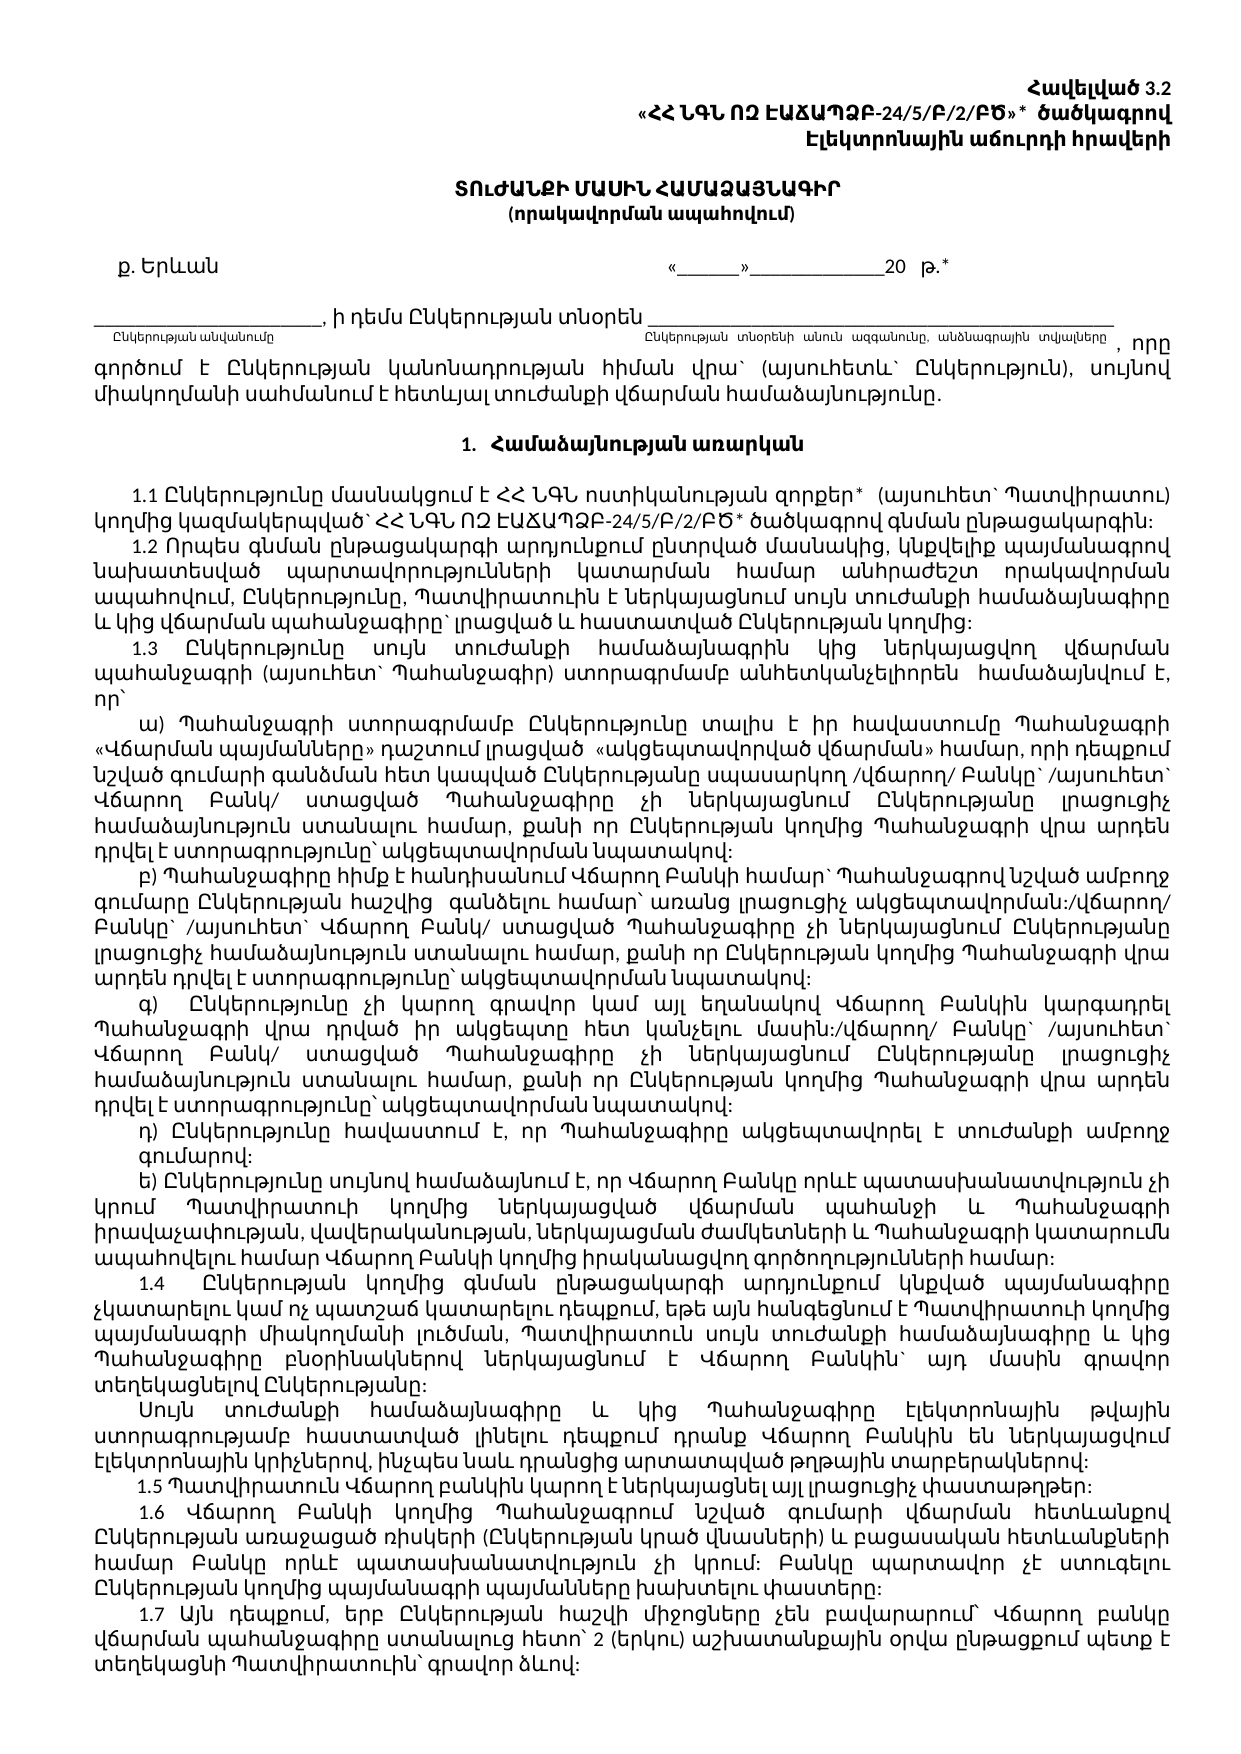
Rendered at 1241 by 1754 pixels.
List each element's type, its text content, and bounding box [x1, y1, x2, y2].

text «ՀՀ ՆԳՆ ՈԶ ԷԱՃԱՊՁԲ-24/5/Բ/2/ԲԾ»* ծածկագրով [94, 100, 1171, 126]
text 1.6 Վճարող Բանկի կողմից Պահանջագրում նշված գումարի վճարման հետևանքով Ընկերության առաջացած ռիսկերի (Ընկերության կրած վնասների) և բացասական հետևանքների համար Բանկը որևէ պատասխանատվություն չի կրում: Բանկը պարտավոր չէ ստուգելու Ընկերության կողմից պայմանագրի պայմանները խախտելու փաստերը: [94, 1499, 1171, 1601]
text ա) Պահանջագրի ստորագրմամբ Ընկերությունը տալիս է իր հավաստումը Պահանջագրի «Վճարման պայմանները» դաշտում լրացված «ակցեպտավորված վճարման» համար, որի դեպքում նշված գումարի գանձման հետ կապված Ընկերությանը սպասարկող /վճարող/ Բանկը` /այսուհետ` Վճարող Բանկ/ ստացված Պահանջագիրը չի ներկայացնում Ընկերությանը լրացուցիչ համաձայնություն ստանալու համար, քանի որ Ընկերության կողմից Պահանջագրի վրա արդեն դրվել է ստորագրությունը՝ ակցեպտավորման նպատակով: [94, 711, 1171, 864]
text դ) Ընկերությունը հավաստում է, որ Պահանջագիրը ակցեպտավորել է տուժանքի ամբողջ գումարով: [138, 1118, 1171, 1169]
text բ) Պահանջագիրը հիմք է հանդիսանում Վճարող Բանկի համար` Պահանջագրով նշված ամբողջ գումարը Ընկերության հաշվից գանձելու համար՝ առանց լրացուցիչ ակցեպտավորման:/վճարող/ Բանկը` /այսուհետ` Վճարող Բանկ/ ստացված Պահանջագիրը չի ներկայացնում Ընկերությանը լրացուցիչ համաձայնություն ստանալու համար, քանի որ Ընկերության կողմից Պահանջագրի վրա արդեն դրվել է ստորագրությունը՝ ակցեպտավորման նպատակով: [94, 864, 1171, 991]
text 1.7 Այն դեպքում, երբ Ընկերության հաշվի միջոցները չեն բավարարում՝ Վճարող բանկը վճարման պահանջագիրը ստանալուց հետո՝ 2 (երկու) աշխատանքային օրվա ընթացքում պետք է տեղեկացնի Պատվիրատուին՝ գրավոր ձևով: [94, 1601, 1171, 1677]
text (որակավորման ապահովում) [94, 202, 1171, 225]
text Էլեկտրոնային աճուրդի հրավերի [94, 126, 1171, 151]
text 1.3 Ընկերությունը սույն տուժանքի համաձայնագրին կից ներկայացվող վճարման պահանջագրի (այսուհետ` Պահանջագիր) ստորագրմամբ անհետկանչելիորեն համաձայնվում է, որ՝ [94, 635, 1171, 711]
text Հավելված 3.2 [94, 75, 1171, 100]
text 1. Համաձայնության առարկան [94, 432, 1171, 457]
text 1.4 Ընկերության կողմից գնման ընթացակարգի արդյունքում կնքված պայմանագիրը չկատարելու կամ ոչ պատշաճ կատարելու դեպքում, եթե այն հանգեցնում է Պատվիրատուի կողմից պայմանագրի միակողմանի լուծման, Պատվիրատուն սույն տուժանքի համաձայնագիրը և կից Պահանջագիրը բնօրինակներով ներկայացնում է Վճարող Բանկին` այդ մասին գրավոր տեղեկացնելով Ընկերությանը: [94, 1270, 1171, 1397]
text ք. Երևան «______»_____________20 թ.* [94, 254, 1171, 279]
text 1.1 Ընկերությունը մասնակցում է ՀՀ ՆԳՆ ոստիկանության զորքեր* (այսուհետ` Պատվիրատու) կողմից կազմակերպված` ՀՀ ՆԳՆ ՈԶ ԷԱՃԱՊՁԲ-24/5/Բ/2/ԲԾ* ծածկագրով գնման ընթացակարգին: [94, 482, 1171, 533]
text Ընկերության անվանումը Ընկերության տնօրենի անուն ազգանունը, անձնագրային տվյալները , որը գործում է Ընկերության կանոնադրության հիման վրա` (այսուհետև` Ընկերություն), սույնով միակողմանի սահմանում է հետևյալ տուժանքի վճարման համաձայնությունը. [94, 330, 1171, 406]
text ե) Ընկերությունը սույնով համաձայնում է, որ Վճարող Բանկը որևէ պատասխանատվություն չի կրում Պատվիրատուի կողմից ներկայացված վճարման պահանջի և Պահանջագրի իրավաչափության, վավերականության, ներկայացման ժամկետների և Պահանջագրի կատարումն ապահովելու համար Վճարող Բանկի կողմից իրականացվող գործողությունների համար: [94, 1169, 1171, 1270]
text ՏՈւԺԱՆՔԻ ՄԱՍԻՆ ՀԱՄԱՁԱՅՆԱԳԻՐ [94, 177, 1171, 202]
text Սույն տուժանքի համաձայնագիրը և կից Պահանջագիրը էլեկտրոնային թվային ստորագրությամբ հաստատված լինելու դեպքում դրանք Վճարող Բանկին են ներկայացվում էլեկտրոնային կրիչներով, ինչպես նաև դրանցից արտատպված թղթային տարբերակներով: [94, 1397, 1171, 1474]
text ______________________, ի դեմս Ընկերության տնօրեն _____________________________________________ [94, 304, 1171, 330]
text գ) Ընկերությունը չի կարող գրավոր կամ այլ եղանակով Վճարող Բանկին կարգադրել Պահանջագրի վրա դրված իր ակցեպտը հետ կանչելու մասին:/վճարող/ Բանկը` /այսուհետ` Վճարող Բանկ/ ստացված Պահանջագիրը չի ներկայացնում Ընկերությանը լրացուցիչ համաձայնություն ստանալու համար, քանի որ Ընկերության կողմից Պահանջագրի վրա արդեն դրվել է ստորագրությունը՝ ակցեպտավորման նպատակով: [94, 991, 1171, 1118]
text 1.2 Որպես գնման ընթացակարգի արդյունքում ընտրված մասնակից, կնքվելիք պայմանագրով նախատեսված պարտավորությունների կատարման համար անհրաժեշտ որակավորման ապահովում, Ընկերությունը, Պատվիրատուին է ներկայացնում սույն տուժանքի համաձայնագիրը և կից վճարման պահանջագիրը` լրացված և հաստատված Ընկերության կողմից: [94, 533, 1171, 635]
text 1.5 Պատվիրատուն Վճարող բանկին կարող է ներկայացնել այլ լրացուցիչ փաստաթղթեր: [94, 1474, 1171, 1499]
